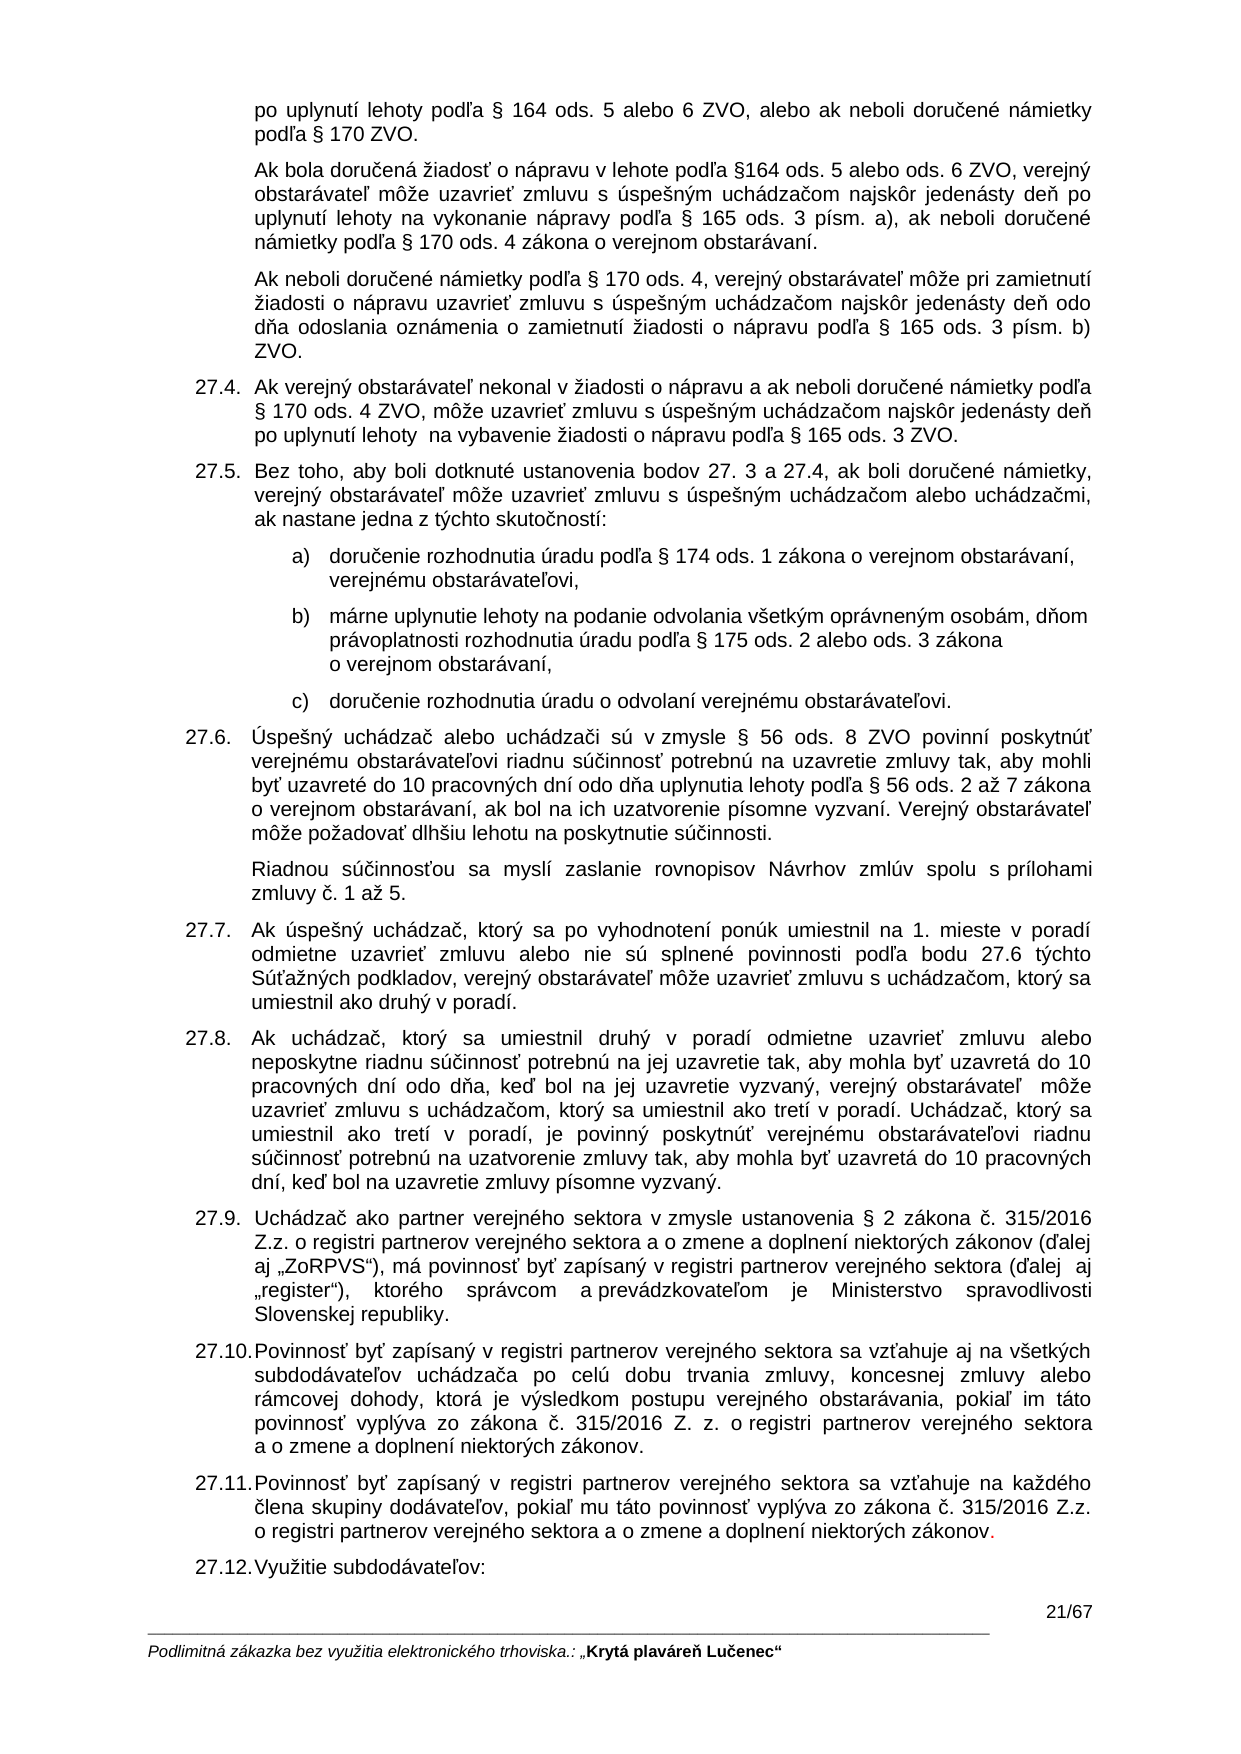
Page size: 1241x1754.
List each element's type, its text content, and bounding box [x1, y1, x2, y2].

list Povinnosť byť zapísaný v registri partnerov verejného sektora sa vzťahuje na každého člena skupiny dodávateľov, pokiaľ mu táto povinnosť vyplýva zo zákona č. 315/2016 Z.z. o registri partnerov verejného sektora a o zmene a doplnení niektorých zákonov. [195, 1471, 1092, 1543]
list Ak uchádzač, ktorý sa umiestnil druhý v poradí odmietne uzavrieť zmluvu alebo neposkytne riadnu súčinnosť potrebnú na jej uzavretie tak, aby mohla byť uzavretá do 10 pracovných dní odo dňa, keď bol na jej uzavretie vyzvaný, verejný obstarávateľ môže uzavrieť zmluvu s uchádzačom, ktorý sa umiestnil ako tretí v poradí. Uchádzač, ktorý sa umiestnil ako tretí v poradí, je povinný poskytnúť verejnému obstarávateľovi riadnu súčinnosť potrebnú na uzatvorenie zmluvy tak, aby mohla byť uzavretá do 10 pracovných dní, keď bol na uzavretie zmluvy písomne vyzvaný. [185, 1026, 1092, 1194]
list Ak úspešný uchádzač, ktorý sa po vyhodnotení ponúk umiestnil na 1. mieste v poradí odmietne uzavrieť zmluvu alebo nie sú splnené povinnosti podľa bodu 27.6 týchto Súťažných podkladov, verejný obstarávateľ môže uzavrieť zmluvu s uchádzačom, ktorý sa umiestnil ako druhý v poradí. [185, 918, 1092, 1013]
list doručenie rozhodnutia úradu podľa § 174 ods. 1 zákona o verejnom obstarávaní, verejnému obstarávateľovi, [292, 544, 1092, 592]
list márne uplynutie lehoty na podanie odvolania všetkým oprávneným osobám, dňom právoplatnosti rozhodnutia úradu podľa § 175 ods. 2 alebo ods. 3 zákona o verejnom obstarávaní, [292, 604, 1092, 676]
text Ak neboli doručené námietky podľa § 170 ods. 4, verejný obstarávateľ môže pri zamietnutí žiadosti o nápravu uzavrieť zmluvu s úspešným uchádzačom najskôr jedenásty deň odo dňa odoslania oznámenia o zamietnutí žiadosti o nápravu podľa § 165 ods. 3 písm. b) ZVO. [254, 267, 1092, 362]
text Riadnou súčinnosťou sa myslí zaslanie rovnopisov Návrhov zmlúv spolu s prílohami zmluvy č. 1 až 5. [251, 857, 1092, 905]
text Ak bola doručená žiadosť o nápravu v lehote podľa §164 ods. 5 alebo ods. 6 ZVO, verejný obstarávateľ môže uzavrieť zmluvu s úspešným uchádzačom najskôr jedenásty deň po uplynutí lehoty na vykonanie nápravy podľa § 165 ods. 3 písm. a), ak neboli doručené námietky podľa § 170 ods. 4 zákona o verejnom obstarávaní. [254, 158, 1092, 254]
list Bez toho, aby boli dotknuté ustanovenia bodov 27. 3 a 27.4, ak boli doručené námietky, verejný obstarávateľ môže uzavrieť zmluvu s úspešným uchádzačom alebo uchádzačmi, ak nastane jedna z týchto skutočností: [195, 459, 1092, 531]
list Ak verejný obstarávateľ nekonal v žiadosti o nápravu a ak neboli doručené námietky podľa § 170 ods. 4 ZVO, môže uzavrieť zmluvu s úspešným uchádzačom najskôr jedenásty deň po uplynutí lehoty na vybavenie žiadosti o nápravu podľa § 165 ods. 3 ZVO. [195, 375, 1092, 447]
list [195, 98, 1092, 146]
list doručenie rozhodnutia úradu o odvolaní verejnému obstarávateľovi. [292, 688, 1092, 712]
list Využitie subdodávateľov: [195, 1555, 1092, 1579]
list Úspešný uchádzač alebo uchádzači sú v zmysle § 56 ods. 8 ZVO povinní poskytnúť verejnému obstarávateľovi riadnu súčinnosť potrebnú na uzavretie zmluvy tak, aby mohli byť uzavreté do 10 pracovných dní odo dňa uplynutia lehoty podľa § 56 ods. 2 až 7 zákona o verejnom obstarávaní, ak bol na ich uzatvorenie písomne vyzvaní. Verejný obstarávateľ môže požadovať dlhšiu lehotu na poskytnutie súčinnosti. [185, 725, 1092, 845]
list Uchádzač ako partner verejného sektora v zmysle ustanovenia § 2 zákona č. 315/2016 Z.z. o registri partnerov verejného sektora a o zmene a doplnení niektorých zákonov (ďalej aj „ZoRPVS“), má povinnosť byť zapísaný v registri partnerov verejného sektora (ďalej aj „register“), ktorého správcom a prevádzkovateľom je Ministerstvo spravodlivosti Slovenskej republiky. [195, 1206, 1092, 1326]
list Povinnosť byť zapísaný v registri partnerov verejného sektora sa vzťahuje aj na všetkých subdodávateľov uchádzača po celú dobu trvania zmluvy, koncesnej zmluvy alebo rámcovej dohody, ktorá je výsledkom postupu verejného obstarávania, pokiaľ im táto povinnosť vyplýva zo zákona č. 315/2016 Z. z. o registri partnerov verejného sektora a o zmene a doplnení niektorých zákonov. [195, 1338, 1092, 1458]
